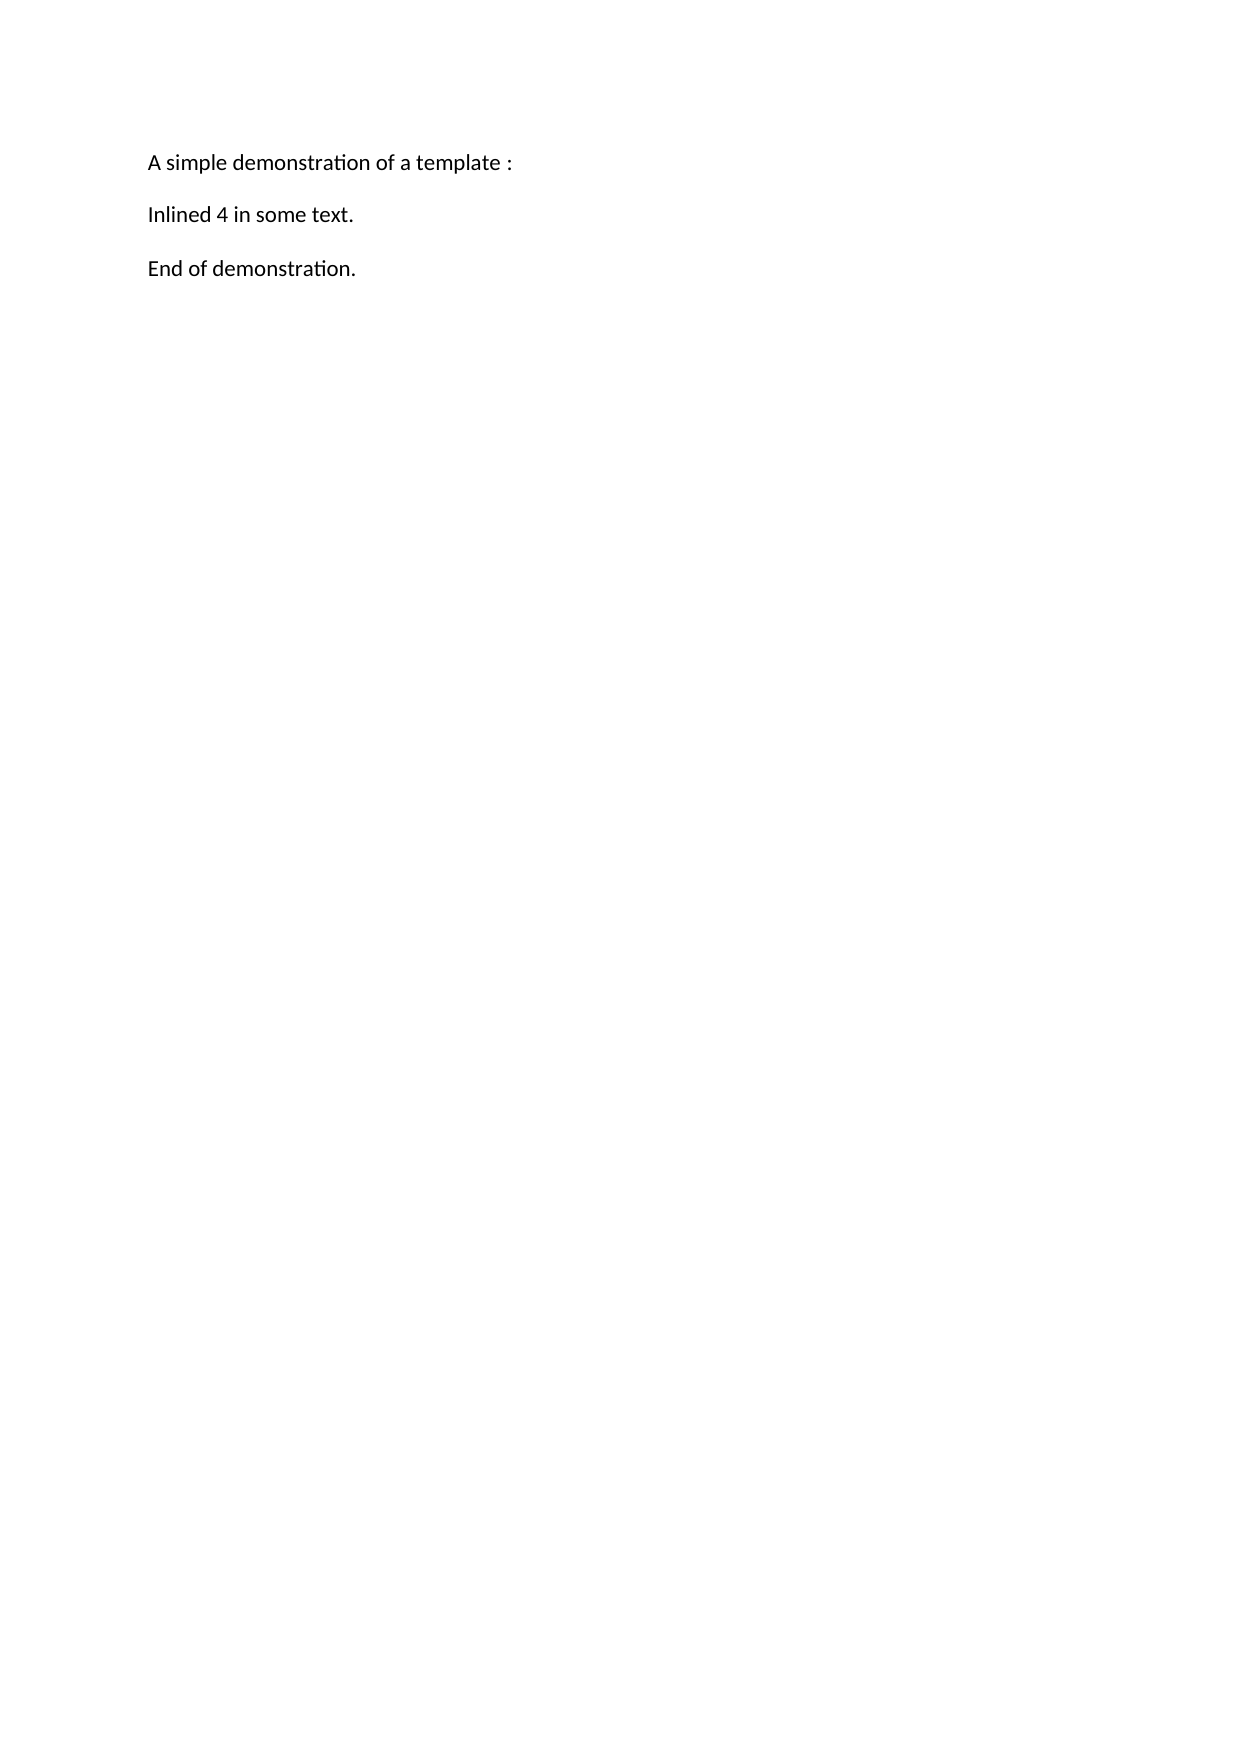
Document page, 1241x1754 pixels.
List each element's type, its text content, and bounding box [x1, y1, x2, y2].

text End of demonstration. [148, 254, 1093, 282]
text Inlined 4 in some text. [148, 201, 1093, 229]
text A simple demonstration of a template : [148, 148, 1093, 176]
